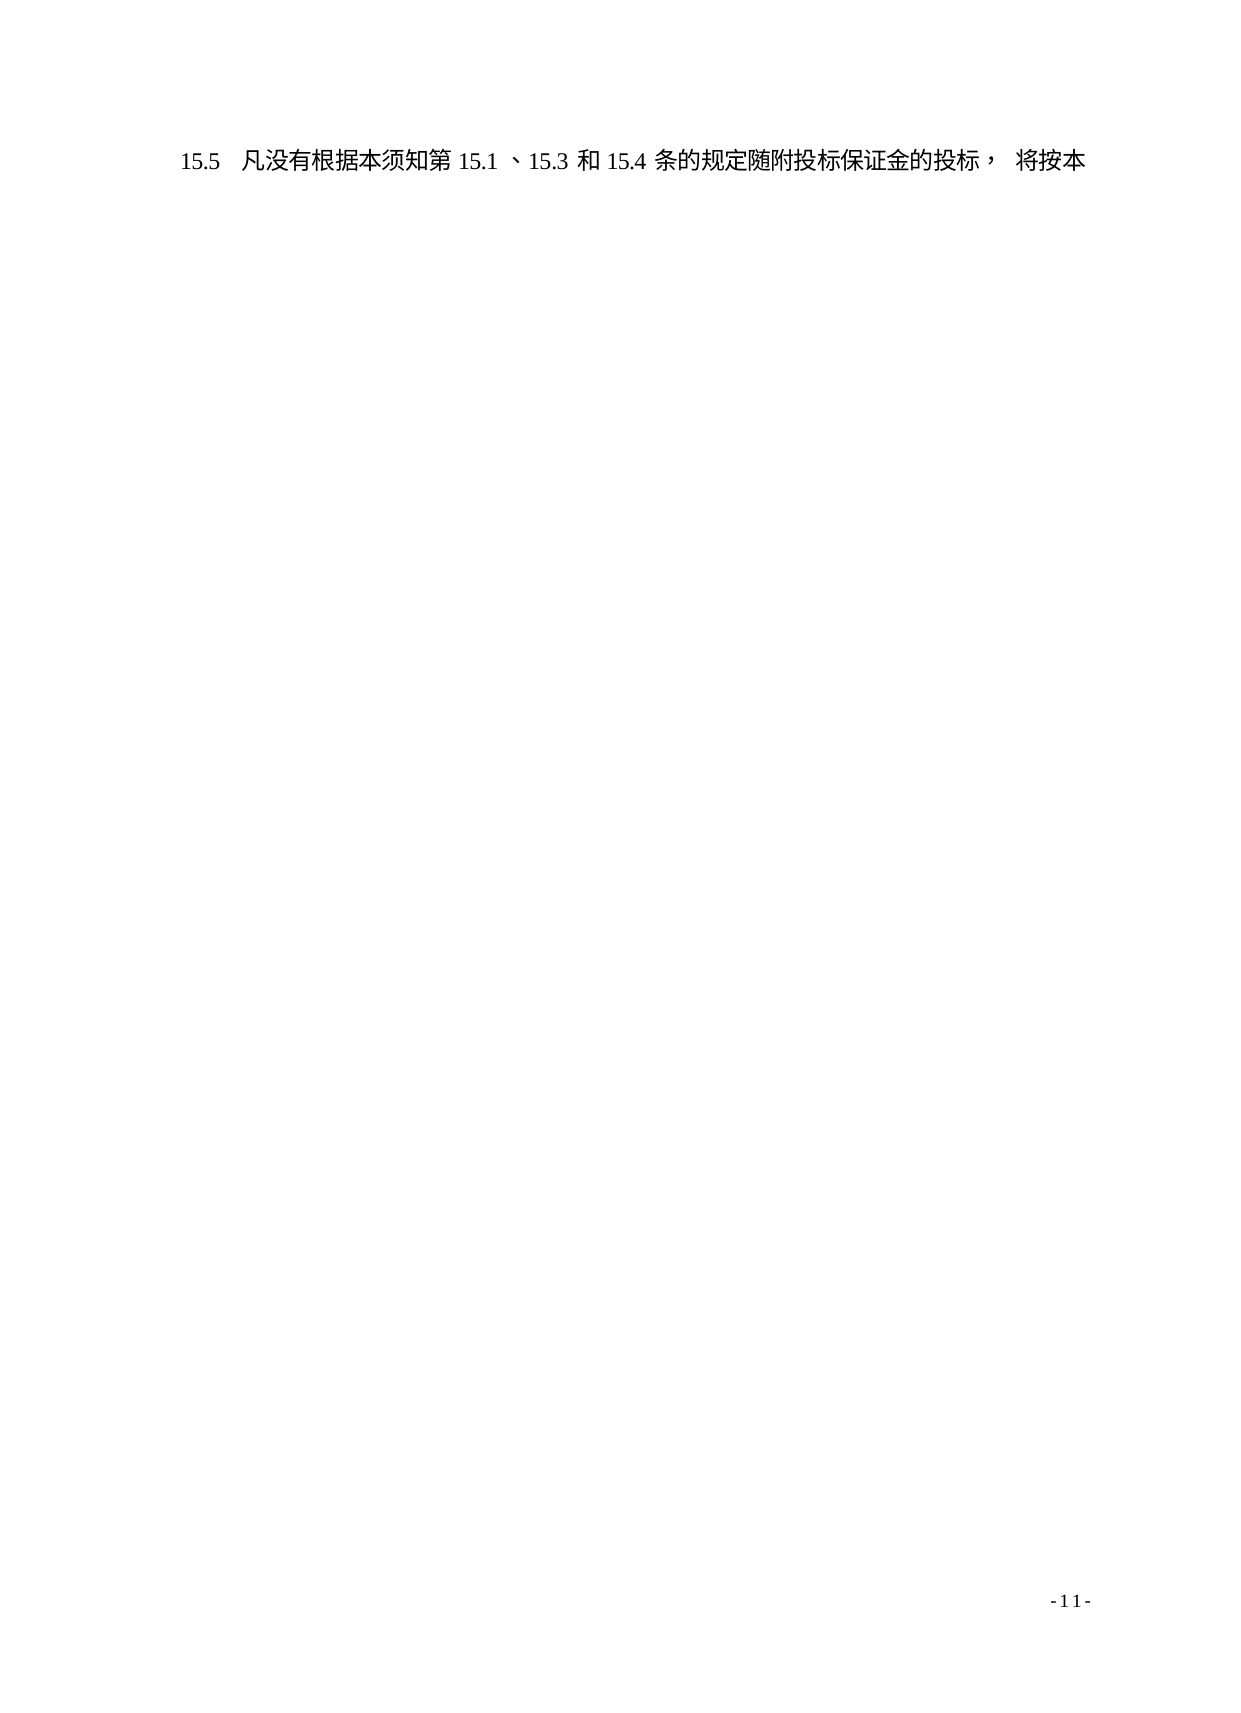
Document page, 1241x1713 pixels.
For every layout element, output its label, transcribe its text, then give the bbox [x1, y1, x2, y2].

text 15.5 凡没有根据本须知第 15.1 、15.3 和 15.4 条的规定随附投标保证金的投标， 将按本 [180, 146, 1093, 175]
